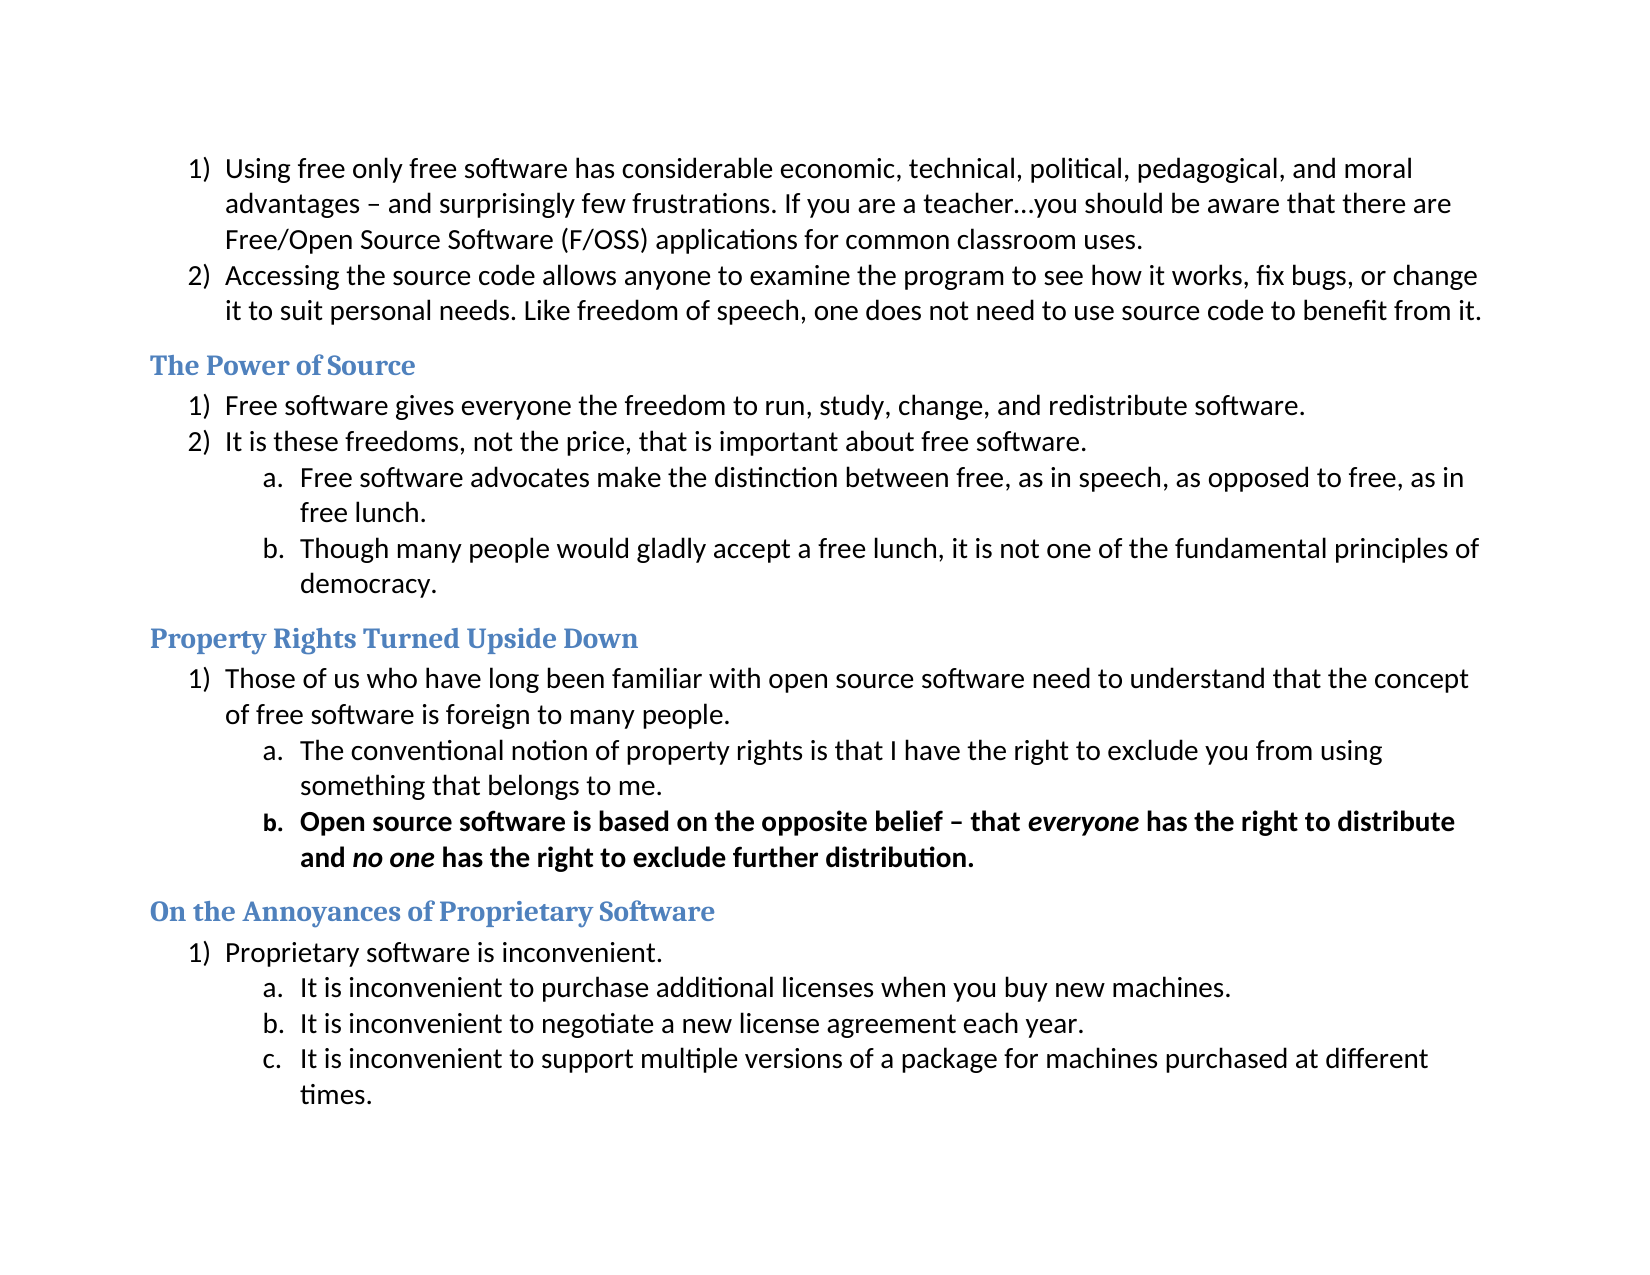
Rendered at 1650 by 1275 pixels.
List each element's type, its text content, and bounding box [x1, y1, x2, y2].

list It is inconvenient to purchase additional licenses when you buy new machines. [262, 969, 1500, 1005]
list The conventional notion of property rights is that I have the right to exclude you from using something that belongs to me. [262, 732, 1500, 803]
list Proprietary software is inconvenient. [187, 934, 1500, 969]
list It is these freedoms, not the price, that is important about free software. [187, 423, 1500, 459]
list Free software advocates make the distinction between free, as in speech, as opposed to free, as in free lunch. [262, 459, 1500, 530]
list Open source software is based on the opposite belief – that everyone has the right to distribute and no one has the right to exclude further distribution. [262, 803, 1500, 874]
subtitle On the Annoyances of Proprietary Software [150, 895, 1500, 929]
list Those of us who have long been familiar with open source software need to understand that the concept of free software is foreign to many people. [187, 661, 1500, 732]
list Accessing the source code allows anyone to examine the program to see how it works, fix bugs, or change it to suit personal needs. Like freedom of speech, one does not need to use source code to benefit from it. [187, 257, 1500, 328]
list It is inconvenient to support multiple versions of a package for machines purchased at different times. [262, 1041, 1500, 1112]
subtitle The Power of Source [150, 349, 1500, 382]
list Though many people would gladly accept a free lunch, it is not one of the fundamental principles of democracy. [262, 530, 1500, 601]
subtitle Property Rights Turned Upside Down [150, 622, 1500, 656]
list Using free only free software has considerable economic, technical, political, pedagogical, and moral advantages – and surprisingly few frustrations. If you are a teacher…you should be aware that there are Free/Open Source Software (F/OSS) applications for common classroom uses. [187, 150, 1500, 257]
list Free software gives everyone the freedom to run, study, change, and redistribute software. [187, 387, 1500, 423]
list It is inconvenient to negotiate a new license agreement each year. [262, 1005, 1500, 1041]
